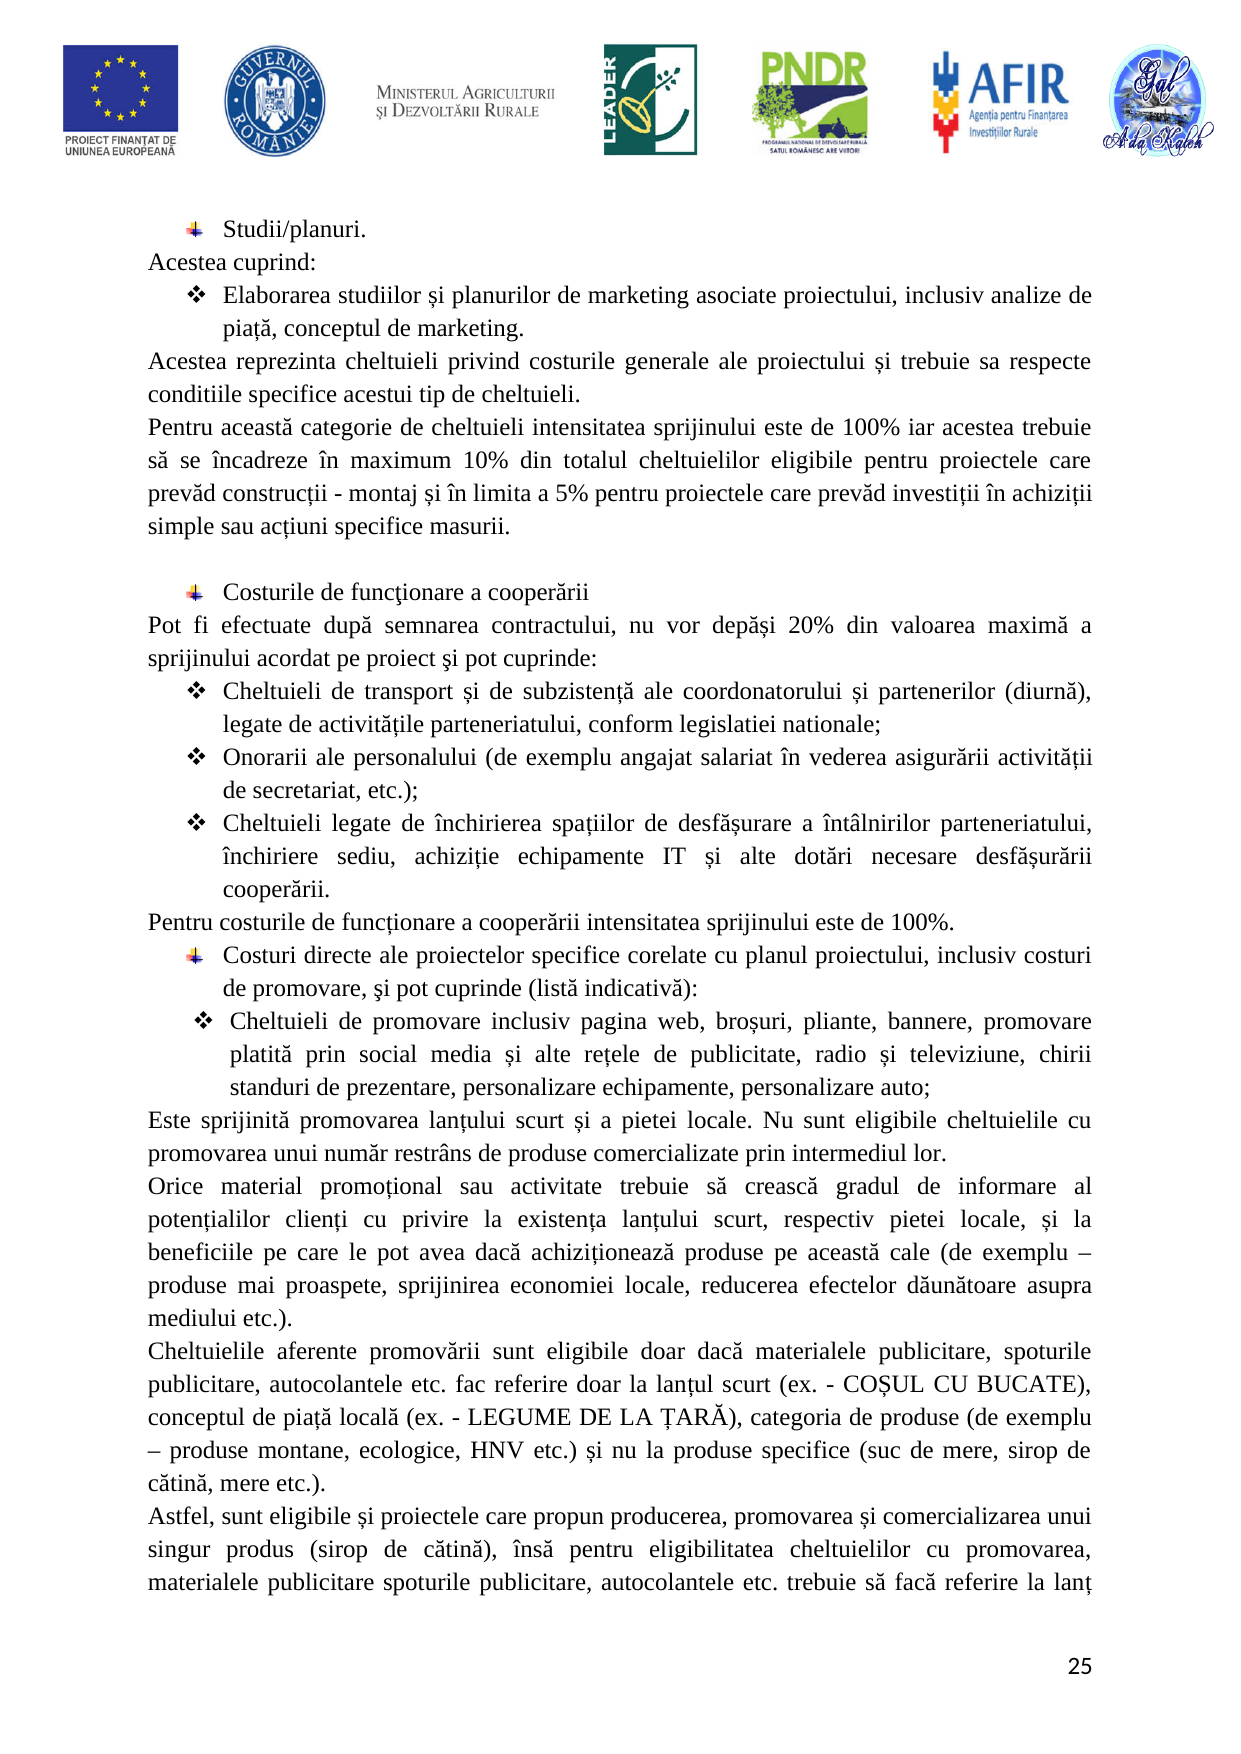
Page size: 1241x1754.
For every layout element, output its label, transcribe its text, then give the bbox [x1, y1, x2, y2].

text Orice material promoțional sau activitate trebuie să crească gradul de informare al potențialilor clienți cu privire la existența lanțului scurt, respectiv pietei locale, și la beneficiile pe care le pot avea dacă achiziționează produse pe această cale (de exemplu – produse mai proaspete, sprijinirea economiei locale, reducerea efectelor dăunătoare asupra mediului etc.). [148, 1171, 1093, 1332]
text Pot fi efectuate după semnarea contractului, nu vor depăși 20% din valoarea maximă a sprijinului acordat pe proiect şi pot cuprinde: [148, 610, 1093, 672]
text Pentru această categorie de cheltuieli intensitatea sprijinului este de 100% iar acestea trebuie să se încadreze în maximum 10% din totalul cheltuielilor eligibile pentru proiectele care prevăd construcții - montaj și în limita a 5% pentru proiectele care prevăd investiții în achiziții simple sau acțiuni specifice masurii. [148, 412, 1093, 539]
list Costuri directe ale proiectelor specifice corelate cu planul proiectului, inclusiv costuri de promovare, şi pot cuprinde (listă indicativă): [185, 940, 1093, 1002]
list Cheltuieli de transport și de subzistență ale coordonatorului și partenerilor (diurnă), legate de activitățile parteneriatului, conform legislatiei nationale; [185, 676, 1093, 738]
text Pentru costurile de funcționare a cooperării intensitatea sprijinului este de 100%. [148, 907, 1093, 936]
text Acestea reprezinta cheltuieli privind costurile generale ale proiectului și trebuie sa respecte conditiile specifice acestui tip de cheltuieli. [148, 346, 1093, 407]
picture [186, 583, 203, 601]
list Cheltuieli de promovare inclusiv pagina web, broșuri, pliante, bannere, promovare platită prin social media și alte rețele de publicitate, radio și televiziune, chirii standuri de prezentare, personalizare echipamente, personalizare auto; [192, 1006, 1093, 1101]
list Onorarii ale personalului (de exemplu angajat salariat în vederea asigurării activității de secretariat, etc.); [185, 742, 1093, 804]
list Elaborarea studiilor și planurilor de marketing asociate proiectului, inclusiv analize de piață, conceptul de marketing. [185, 280, 1093, 341]
picture [186, 946, 203, 964]
list Studii/planuri. [185, 214, 1093, 242]
text Este sprijinită promovarea lanțului scurt și a pietei locale. Nu sunt eligibile cheltuielile cu promovarea unui număr restrâns de produse comercializate prin intermediul lor. [148, 1105, 1093, 1167]
list Cheltuieli legate de închirierea spațiilor de desfășurare a întâlnirilor parteneriatului, închiriere sediu, achiziție echipamente IT și alte dotări necesare desfășurării cooperării. [185, 808, 1093, 903]
text Cheltuielile aferente promovării sunt eligibile doar dacă materialele publicitare, spoturile publicitare, autocolantele etc. fac referire doar la lanțul scurt (ex. - COȘUL CU BUCATE), conceptul de piață locală (ex. - LEGUME DE LA ȚARĂ), categoria de produse (de exemplu – produse montane, ecologice, HNV etc.) și nu la produse specifice (suc de mere, sirop de cătină, mere etc.). [148, 1336, 1093, 1497]
picture [27, 19, 1215, 157]
text Acestea cuprind: [148, 247, 1093, 275]
picture [186, 220, 203, 237]
list Costurile de funcţionare a cooperării [185, 577, 1093, 606]
